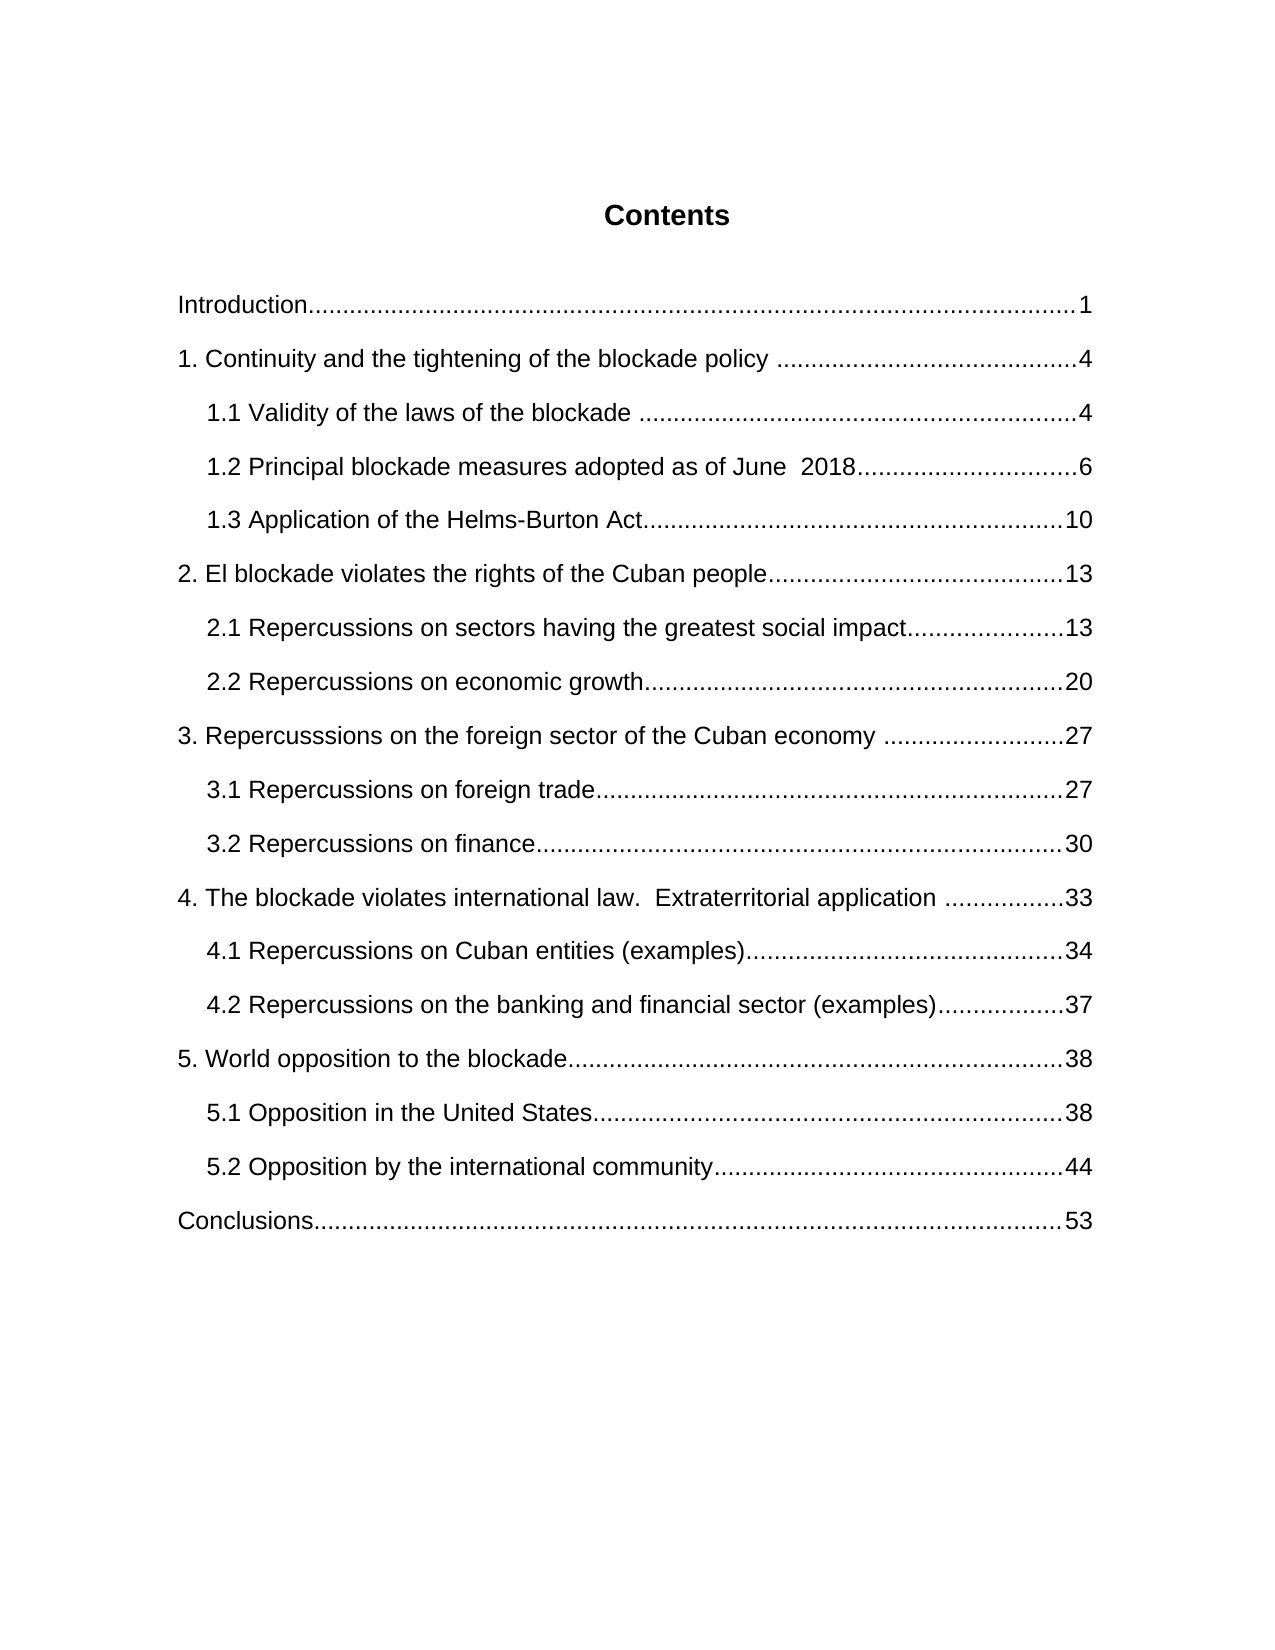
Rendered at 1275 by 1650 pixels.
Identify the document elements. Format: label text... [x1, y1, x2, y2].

text Conclusions 53 [177, 1206, 1157, 1234]
subtitle Contents [177, 198, 1157, 231]
text 5.1 Opposition in the United States 38 [206, 1098, 1157, 1127]
text 4. The blockade violates international law. Extraterritorial application 33 [177, 882, 1157, 911]
text 5.2 Opposition by the international community 44 [206, 1152, 1157, 1181]
text 3. Repercusssions on the foreign sector of the Cuban economy 27 [177, 721, 1157, 750]
text 1.2 Principal blockade measures adopted as of June 2018 6 [206, 452, 1157, 480]
text 2.2 Repercussions on economic growth 20 [206, 667, 1157, 696]
text 2.1 Repercussions on sectors having the greatest social impact 13 [206, 613, 1157, 642]
text 3.2 Repercussions on finance 30 [206, 829, 1157, 857]
text 4.2 Repercussions on the banking and financial sector (examples) 37 [206, 990, 1157, 1019]
text 5. World opposition to the blockade 38 [177, 1044, 1157, 1073]
text 1. Continuity and the tightening of the blockade policy 4 [177, 344, 1157, 373]
text 1.1 Validity of the laws of the blockade 4 [206, 398, 1157, 427]
text 2. El blockade violates the rights of the Cuban people 13 [177, 559, 1157, 588]
text 3.1 Repercussions on foreign trade 27 [206, 775, 1157, 803]
text 4.1 Repercussions on Cuban entities (examples) 34 [206, 936, 1157, 965]
text 1.3 Application of the Helms-Burton Act 10 [206, 506, 1157, 534]
text Introduction 1 [177, 290, 1157, 319]
